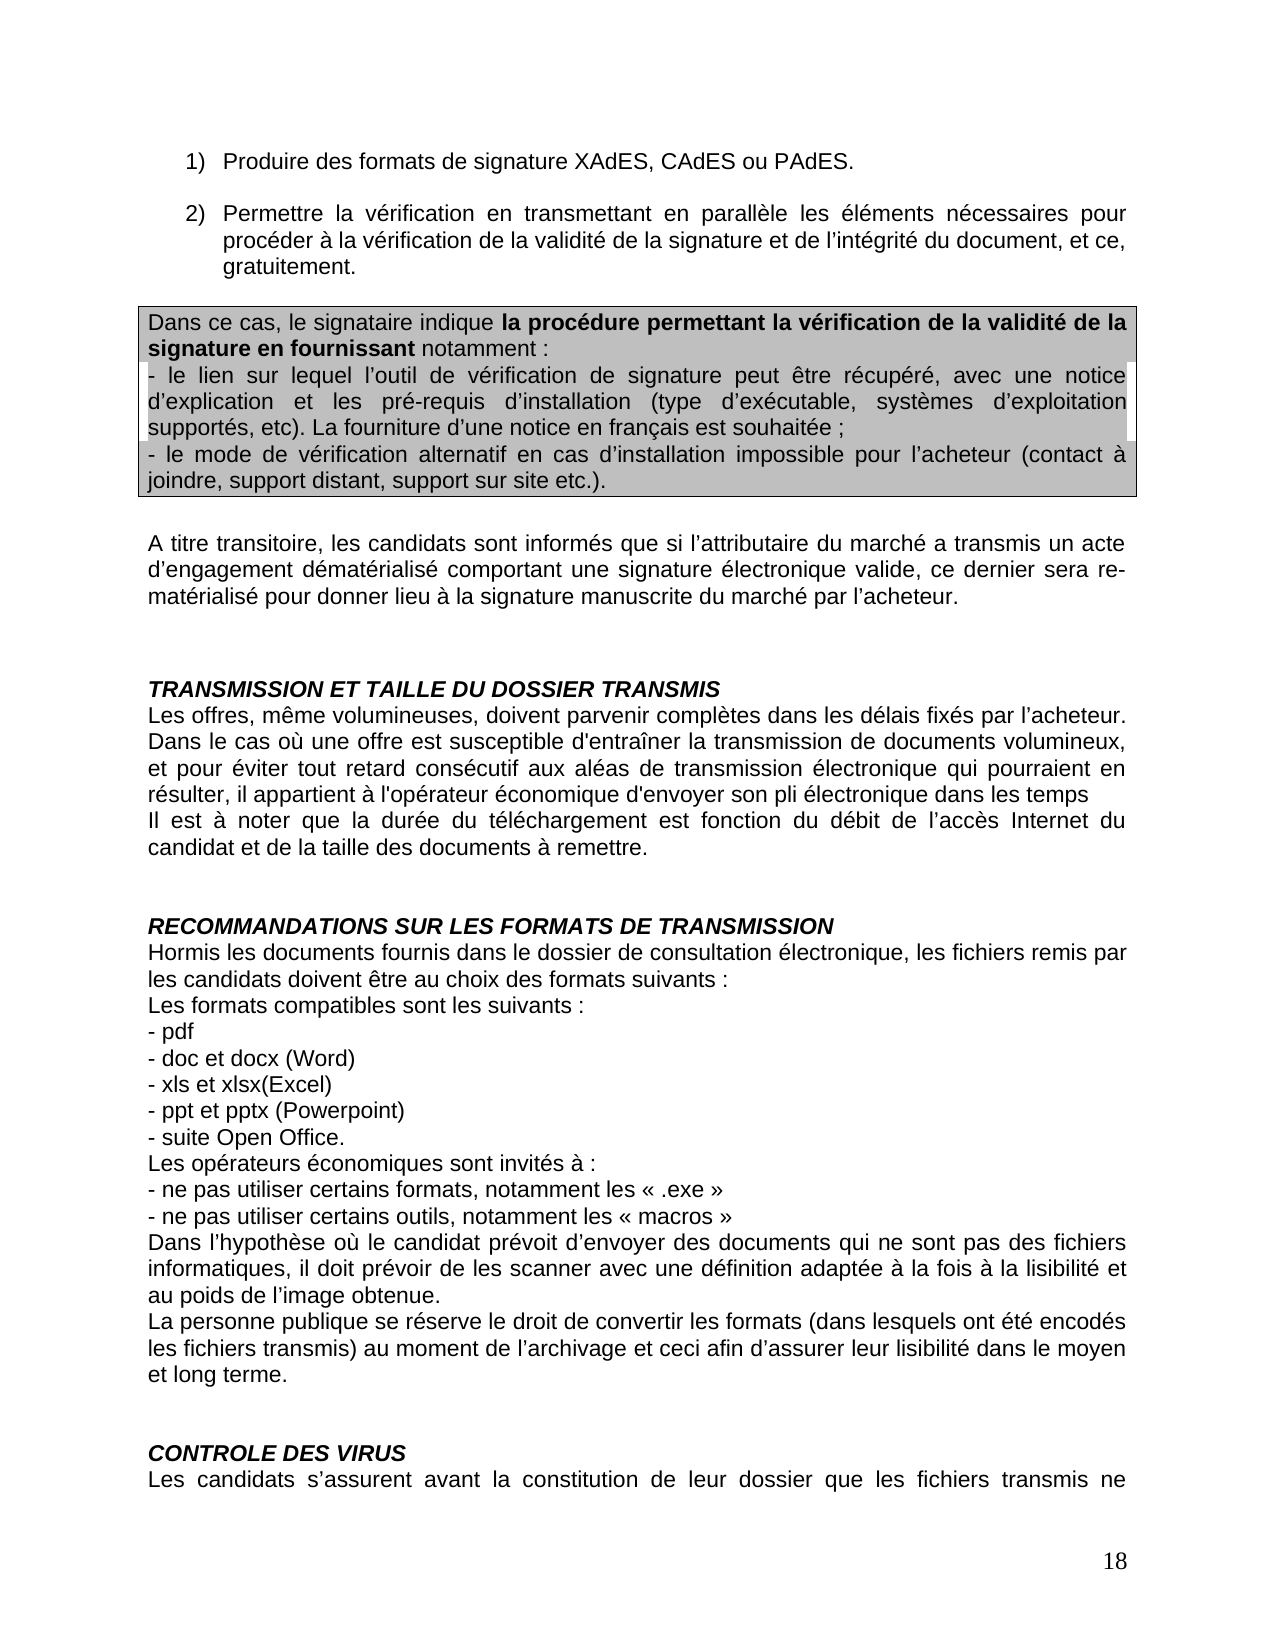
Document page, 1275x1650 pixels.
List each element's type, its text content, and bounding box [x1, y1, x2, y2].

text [148, 1466, 1127, 1493]
text - ne pas utiliser certains formats, notamment les « .exe » [148, 1176, 1127, 1203]
text TRANSMISSION ET TAILLE DU DOSSIER TRANSMIS [148, 676, 1127, 702]
text RECOMMANDATIONS SUR LES FORMATS DE TRANSMISSION [148, 913, 1127, 939]
text Dans ce cas, le signataire indique la procédure permettant la vérification de la validité de la signature en fournissant notamment : [139, 307, 1136, 362]
text Les offres, même volumineuses, doivent parvenir complètes dans les délais fixés par l’acheteur. Dans le cas où une offre est susceptible d'entraîner la transmission de documents volumineux, et pour éviter tout retard consécutif aux aléas de transmission électronique qui pourraient en résulter, il appartient à l'opérateur économique d'envoyer son pli électronique dans les temps [148, 702, 1127, 807]
text Il est à noter que la durée du téléchargement est fonction du débit de l’accès Internet du candidat et de la taille des documents à remettre. [148, 807, 1127, 860]
text - pdf [148, 1018, 1127, 1044]
text CONTROLE DES VIRUS [148, 1440, 1127, 1466]
text La personne publique se réserve le droit de convertir les formats (dans lesquels ont été encodés les fichiers transmis) au moment de l’archivage et ceci afin d’assurer leur lisibilité dans le moyen et long terme. [148, 1308, 1127, 1387]
text - suite Open Office. [148, 1124, 1127, 1150]
list Produire des formats de signature XAdES, CAdES ou PAdES. [185, 148, 1127, 174]
text A titre transitoire, les candidats sont informés que si l’attributaire du marché a transmis un acte d’engagement dématérialisé comportant une signature électronique valide, ce dernier sera re-matérialisé pour donner lieu à la signature manuscrite du marché par l’acheteur. [148, 530, 1127, 609]
text - ne pas utiliser certains outils, notamment les « macros » [148, 1203, 1127, 1229]
text - ppt et pptx (Powerpoint) [148, 1097, 1127, 1124]
text Dans l’hypothèse où le candidat prévoit d’envoyer des documents qui ne sont pas des fichiers informatiques, il doit prévoir de les scanner avec une définition adaptée à la fois à la lisibilité et au poids de l’image obtenue. [148, 1229, 1127, 1308]
text Les opérateurs économiques sont invités à : [148, 1150, 1127, 1176]
text - doc et docx (Word) [148, 1044, 1127, 1071]
text Hormis les documents fournis dans le dossier de consultation électronique, les fichiers remis par les candidats doivent être au choix des formats suivants : [148, 939, 1127, 992]
text - le mode de vérification alternatif en cas d’installation impossible pour l’acheteur (contact à joindre, support distant, support sur site etc.). [139, 438, 1136, 496]
list Permettre la vérification en transmettant en parallèle les éléments nécessaires pour procéder à la vérification de la validité de la signature et de l’intégrité du document, et ce, gratuitement. [185, 200, 1127, 279]
text Les formats compatibles sont les suivants : [148, 992, 1127, 1018]
text - xls et xlsx(Excel) [148, 1071, 1127, 1097]
text - le lien sur lequel l’outil de vérification de signature peut être récupéré, avec une notice d’explication et les pré-requis d’installation (type d’exécutable, systèmes d’exploitation supportés, etc). La fourniture d’une notice en français est souhaitée ; [148, 362, 1127, 438]
